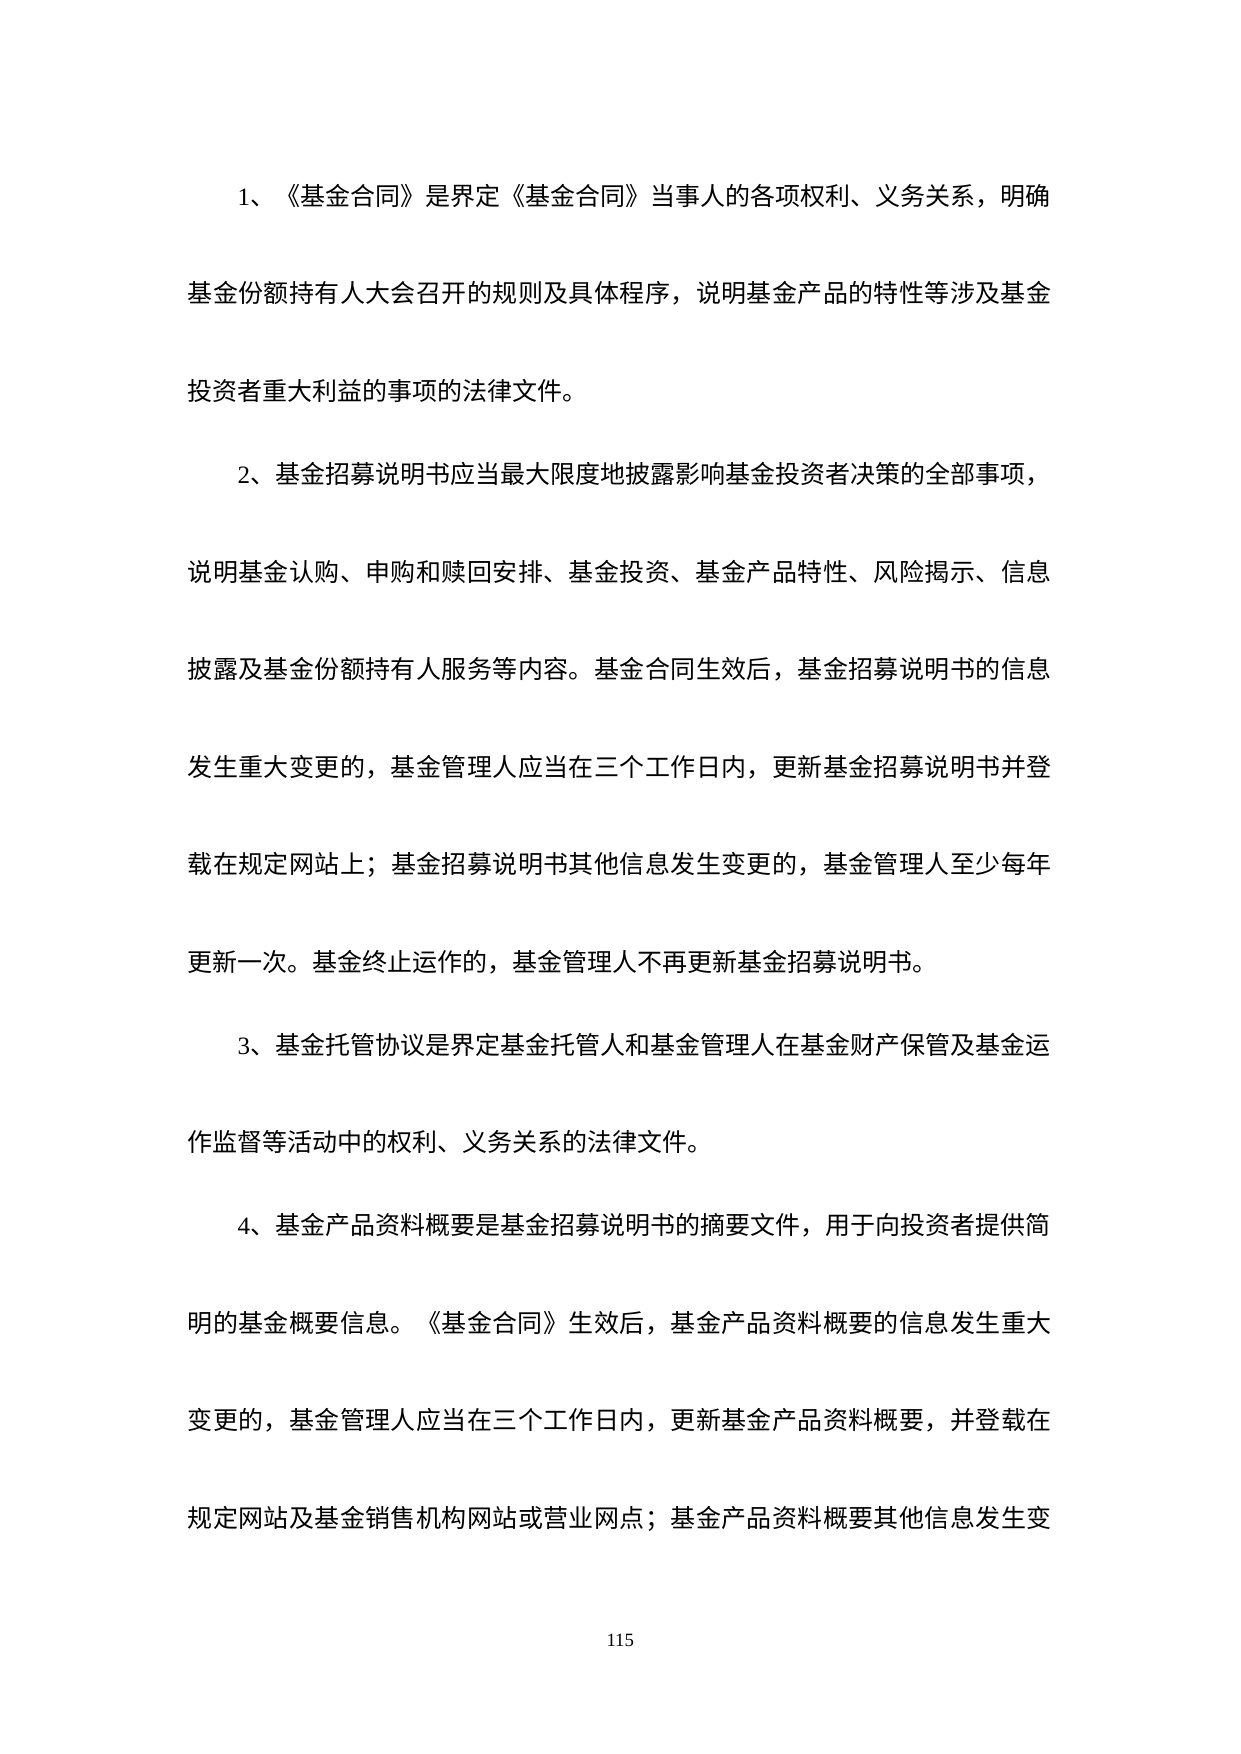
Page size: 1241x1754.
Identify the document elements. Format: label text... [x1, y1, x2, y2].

text 2、基金招募说明书应当最大限度地披露影响基金投资者决策的全部事项，说明基金认购、申购和赎回安排、基金投资、基金产品特性、风险揭示、信息披露及基金份额持有人服务等内容。基金合同生效后，基金招募说明书的信息发生重大变更的，基金管理人应当在三个工作日内，更新基金招募说明书并登载在规定网站上；基金招募说明书其他信息发生变更的，基金管理人至少每年更新一次。基金终止运作的，基金管理人不再更新基金招募说明书。 [187, 440, 1053, 993]
text 1、《基金合同》是界定《基金合同》当事人的各项权利、义务关系，明确基金份额持有人大会召开的规则及具体程序，说明基金产品的特性等涉及基金投资者重大利益的事项的法律文件。 [187, 162, 1053, 422]
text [187, 1191, 1053, 1549]
text 3、基金托管协议是界定基金托管人和基金管理人在基金财产保管及基金运作监督等活动中的权利、义务关系的法律文件。 [187, 1011, 1053, 1173]
